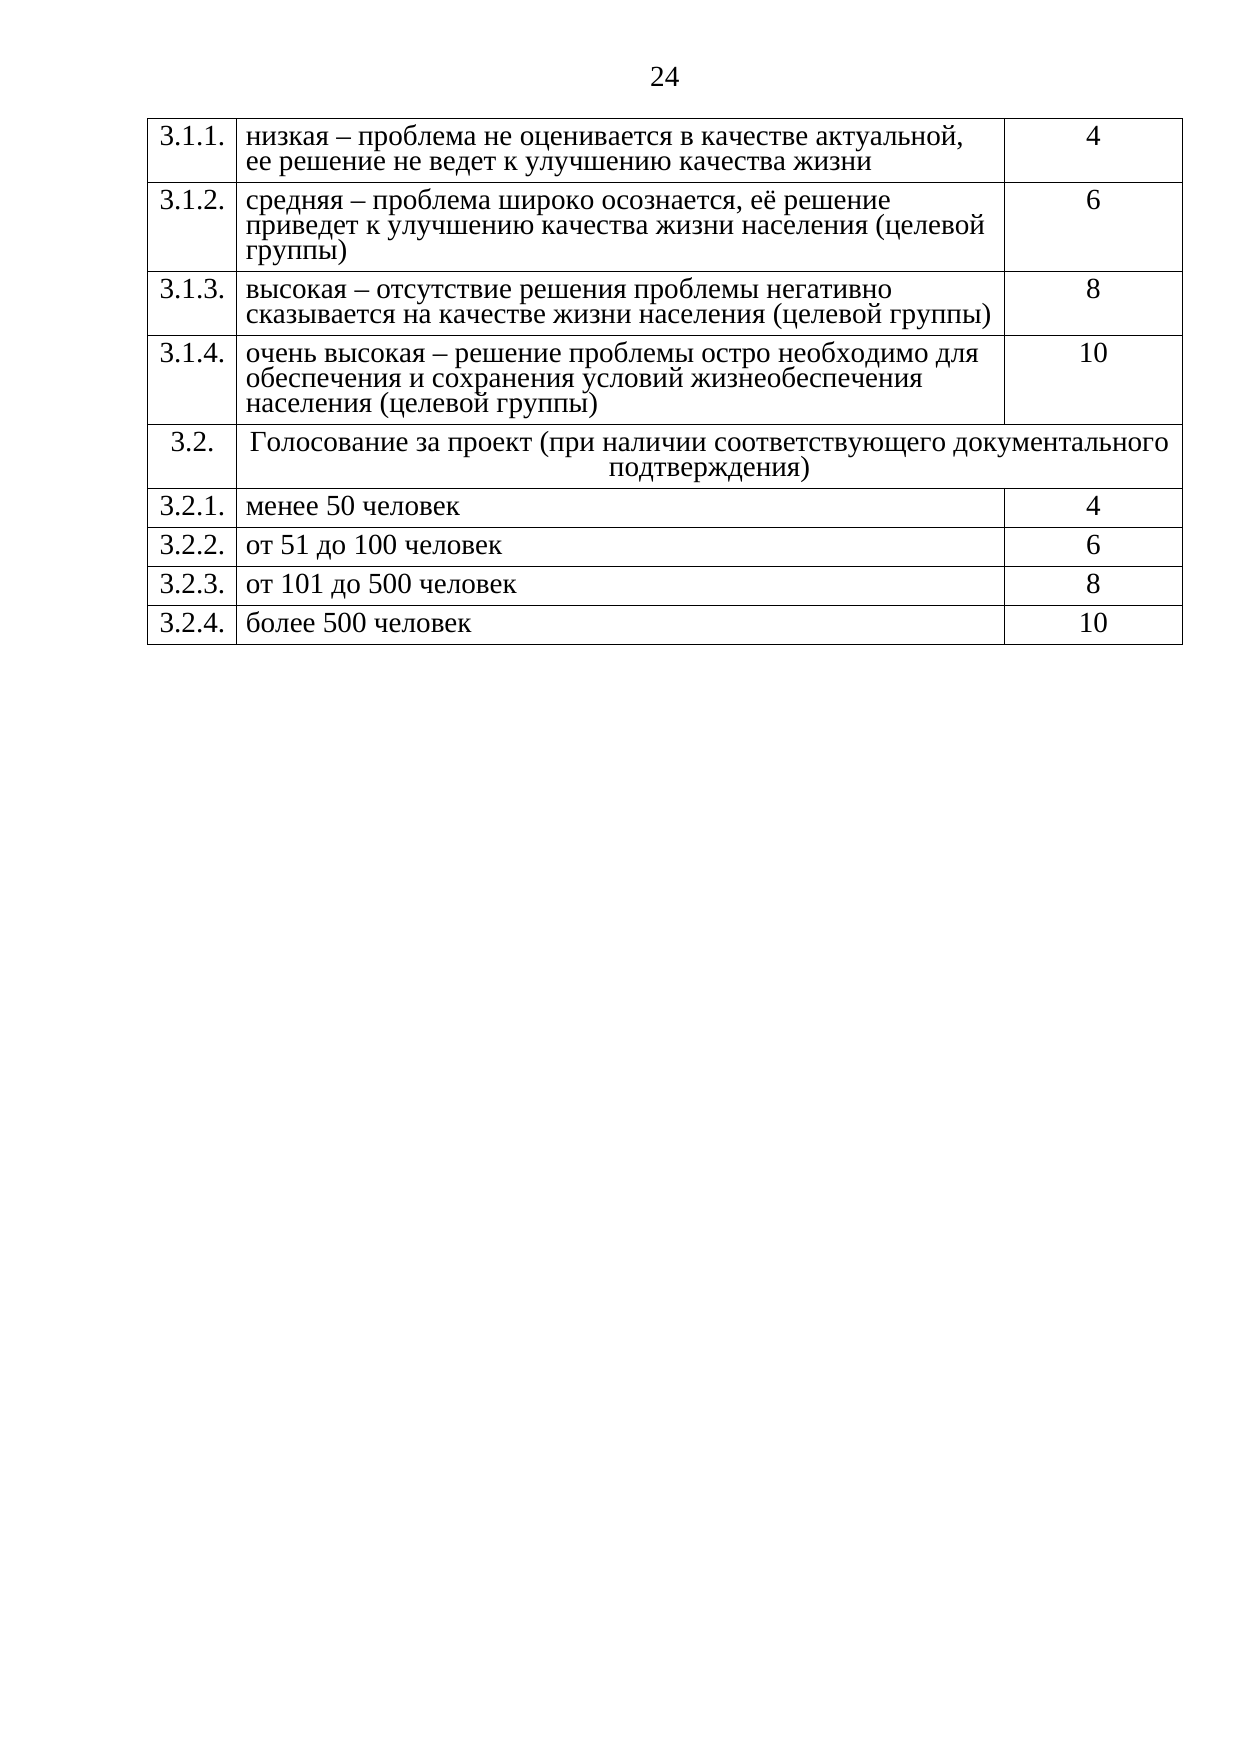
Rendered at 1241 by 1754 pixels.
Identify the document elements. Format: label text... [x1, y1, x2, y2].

table_cell 3.1.2. [148, 183, 236, 271]
table_cell от 101 до 500 человек [237, 567, 1004, 605]
table_cell Голосование за проект (при наличии соответствующего документального подтверждения) [237, 425, 1182, 488]
table_cell 3.2.4. [148, 606, 236, 644]
table_cell 10 [1005, 606, 1182, 644]
table_cell 4 [1005, 119, 1182, 182]
table_cell 4 [1005, 489, 1182, 527]
table_cell 3.2. [148, 425, 236, 488]
table_cell 3.1.3. [148, 272, 236, 335]
table_cell 3.2.2. [148, 528, 236, 566]
table_cell 3.2.3. [148, 567, 236, 605]
table_cell 10 [1005, 336, 1182, 424]
table_cell средняя – проблема широко осознается, её решение приведет к улучшению качества жизни населения (целевой группы) [237, 183, 1004, 271]
table_cell 6 [1005, 528, 1182, 566]
table_cell 3.1.4. [148, 336, 236, 424]
table_cell высокая – отсутствие решения проблемы негативно сказывается на качестве жизни населения (целевой группы) [237, 272, 1004, 335]
table_cell 6 [1005, 183, 1182, 271]
table_cell низкая – проблема не оценивается в качестве актуальной, ее решение не ведет к улучшению качества жизни [237, 119, 1004, 182]
table_cell менее 50 человек [237, 489, 1004, 527]
table_cell очень высокая – решение проблемы остро необходимо для обеспечения и сохранения условий жизнеобеспечения населения (целевой группы) [237, 336, 1004, 424]
table_cell от 51 до 100 человек [237, 528, 1004, 566]
table_cell 3.2.1. [148, 489, 236, 527]
table_cell 8 [1005, 567, 1182, 605]
table_cell более 500 человек [237, 606, 1004, 644]
table_cell 8 [1005, 272, 1182, 335]
table_cell 3.1.1. [148, 119, 236, 182]
